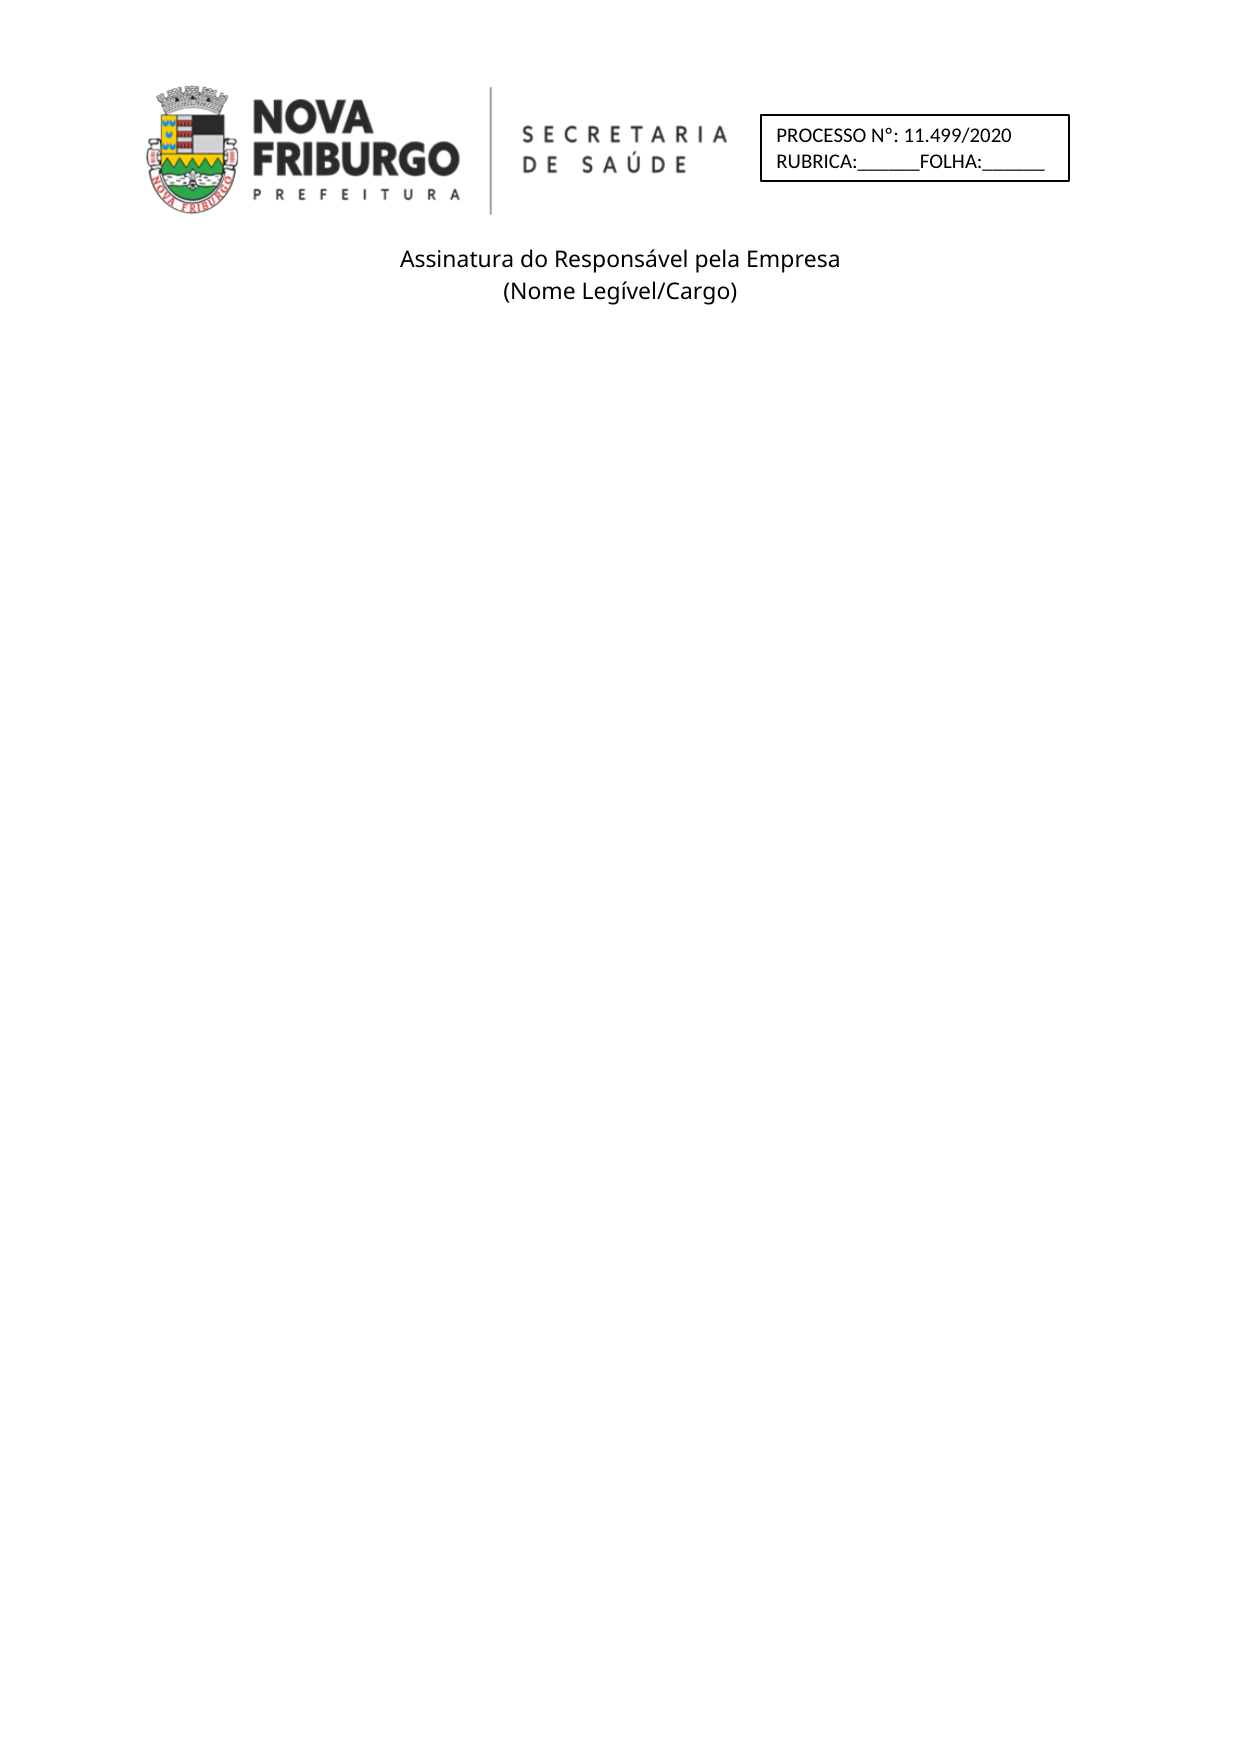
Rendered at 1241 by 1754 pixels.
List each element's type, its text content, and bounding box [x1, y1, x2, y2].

text (Nome Legível/Cargo) [148, 274, 1092, 306]
text Assinatura do Responsável pela Empresa [148, 243, 1092, 274]
picture [134, 75, 744, 229]
